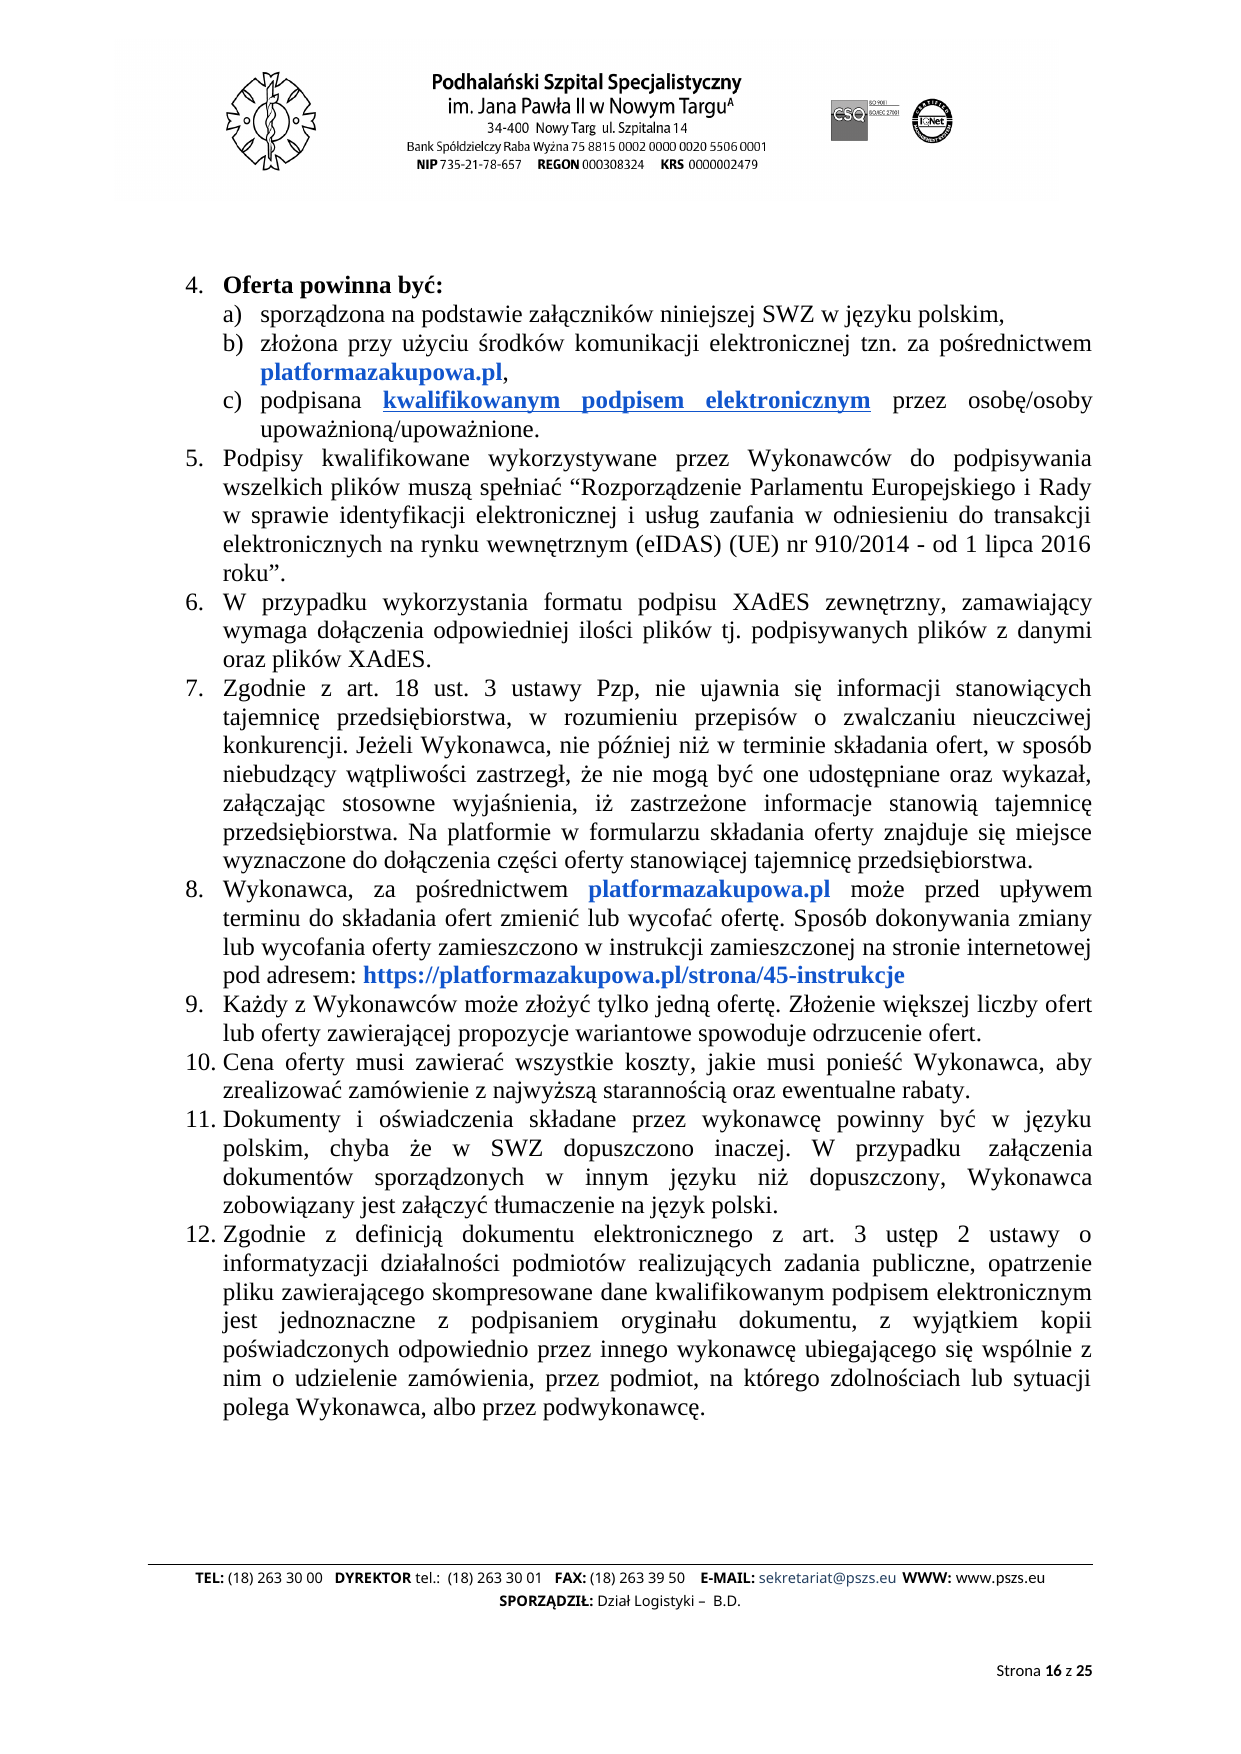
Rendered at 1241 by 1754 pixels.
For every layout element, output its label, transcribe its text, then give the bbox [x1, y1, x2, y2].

list złożona przy użyciu środków komunikacji elektronicznej tzn. za pośrednictwem platformazakupowa.pl, [223, 328, 1093, 386]
list Każdy z Wykonawców może złożyć tylko jedną ofertę. Złożenie większej liczby ofert lub oferty zawierającej propozycje wariantowe spowoduje odrzucenie ofert. [185, 989, 1093, 1047]
list sporządzona na podstawie załączników niniejszej SWZ w języku polskim, [223, 299, 1093, 328]
picture [114, 39, 1060, 201]
list Oferta powinna być: [185, 271, 1093, 299]
list W przypadku wykorzystania formatu podpisu XAdES zewnętrzny, zamawiający wymaga dołączenia odpowiedniej ilości plików tj. podpisywanych plików z danymi oraz plików XAdES. [185, 587, 1093, 673]
list Cena oferty musi zawierać wszystkie koszty, jakie musi ponieść Wykonawca, aby zrealizować zamówienie z najwyższą starannością oraz ewentualne rabaty. [185, 1047, 1093, 1104]
list Dokumenty i oświadczenia składane przez wykonawcę powinny być w języku polskim, chyba że w SWZ dopuszczono inaczej. W przypadku załączenia dokumentów sporządzonych w innym języku niż dopuszczony, Wykonawca zobowiązany jest załączyć tłumaczenie na język polski. [185, 1104, 1093, 1219]
list Podpisy kwalifikowane wykorzystywane przez Wykonawców do podpisywania wszelkich plików muszą spełniać “Rozporządzenie Parlamentu Europejskiego i Rady w sprawie identyfikacji elektronicznej i usług zaufania w odniesieniu do transakcji elektronicznych na rynku wewnętrznym (eIDAS) (UE) nr 910/2014 - od 1 lipca 2016 roku”. [185, 443, 1093, 587]
list Zgodnie z art. 18 ust. 3 ustawy Pzp, nie ujawnia się informacji stanowiących tajemnicę przedsiębiorstwa, w rozumieniu przepisów o zwalczaniu nieuczciwej konkurencji. Jeżeli Wykonawca, nie później niż w terminie składania ofert, w sposób niebudzący wątpliwości zastrzegł, że nie mogą być one udostępniane oraz wykazał, załączając stosowne wyjaśnienia, iż zastrzeżone informacje stanowią tajemnicę przedsiębiorstwa. Na platformie w formularzu składania oferty znajduje się miejsce wyznaczone do dołączenia części oferty stanowiącej tajemnicę przedsiębiorstwa. [185, 673, 1093, 874]
list podpisana kwalifikowanym podpisem elektronicznym przez osobę/osoby upoważnioną/upoważnione. [223, 386, 1093, 443]
list Zgodnie z definicją dokumentu elektronicznego z art. 3 ustęp 2 ustawy o informatyzacji działalności podmiotów realizujących zadania publiczne, opatrzenie pliku zawierającego skompresowane dane kwalifikowanym podpisem elektronicznym jest jednoznaczne z podpisaniem oryginału dokumentu, z wyjątkiem kopii poświadczonych odpowiednio przez innego wykonawcę ubiegającego się wspólnie z nim o udzielenie zamówienia, przez podmiot, na którego zdolnościach lub sytuacji polega Wykonawca, albo przez podwykonawcę. [185, 1219, 1093, 1421]
list Wykonawca, za pośrednictwem platformazakupowa.pl może przed upływem terminu do składania ofert zmienić lub wycofać ofertę. Sposób dokonywania zmiany lub wycofania oferty zamieszczono w instrukcji zamieszczonej na stronie internetowej pod adresem: https://platformazakupowa.pl/strona/45-instrukcje [185, 874, 1093, 989]
